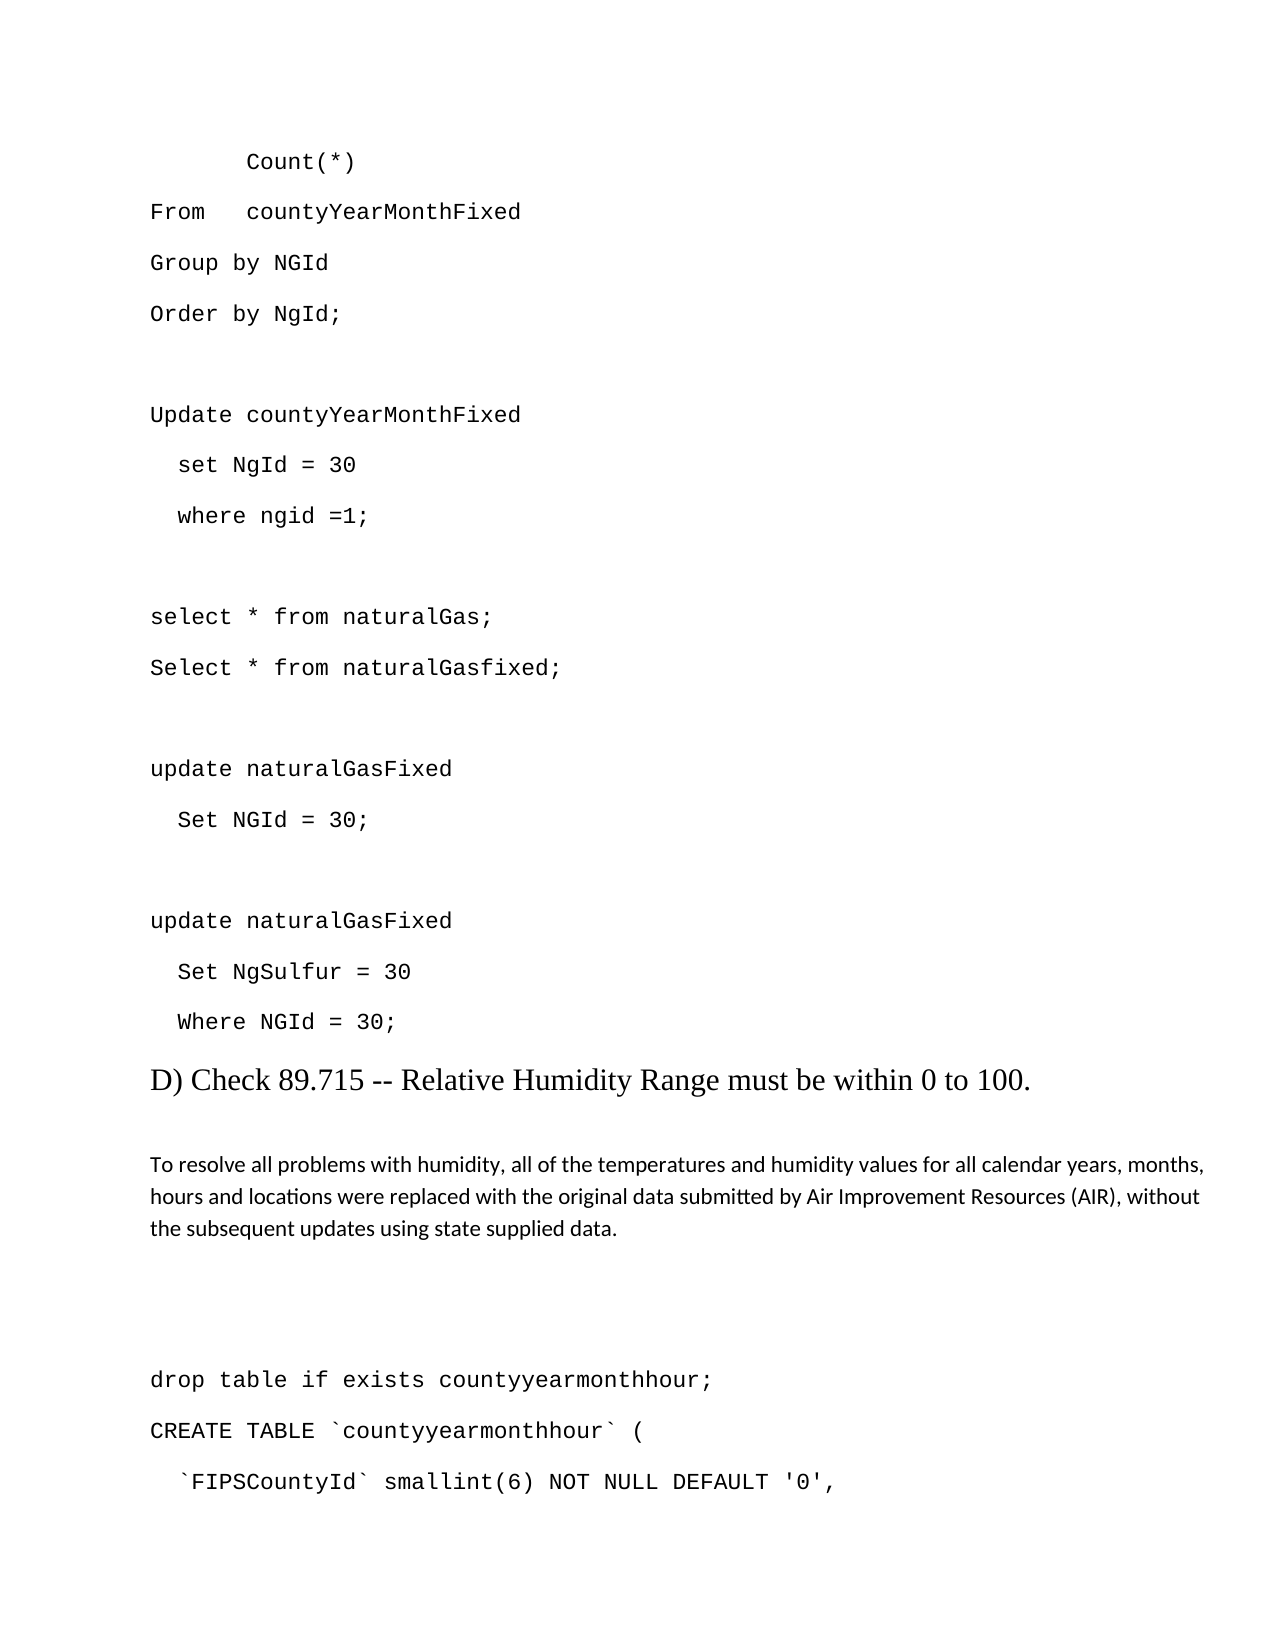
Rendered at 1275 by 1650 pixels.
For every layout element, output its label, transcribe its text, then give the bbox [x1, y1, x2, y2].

text update naturalGasFixed [150, 757, 1215, 783]
text `FIPSCountyId` smallint(6) NOT NULL DEFAULT '0', [150, 1470, 1215, 1496]
text Order by NgId; [150, 302, 1215, 328]
subtitle D) Check 89.715 -- Relative Humidity Range must be within 0 to 100. [150, 1061, 1215, 1097]
text where ngid =1; [150, 504, 1215, 530]
text set NgId = 30 [150, 454, 1215, 480]
text drop table if exists countyyearmonthhour; [150, 1369, 1215, 1395]
text Set NGId = 30; [150, 808, 1215, 834]
text Select * from naturalGasfixed; [150, 656, 1215, 682]
text To resolve all problems with humidity, all of the temperatures and humidity values for all calendar years, months, hours and locations were replaced with the original data submitted by Air Improvement Resources (AIR), without the subsequent updates using state supplied data. [150, 1150, 1215, 1243]
text Update countyYearMonthFixed [150, 403, 1215, 429]
text Count(*) [150, 150, 1215, 176]
text Group by NGId [150, 251, 1215, 277]
text Where NGId = 30; [150, 1011, 1215, 1037]
text select * from naturalGas; [150, 606, 1215, 632]
text From countyYearMonthFixed [150, 201, 1215, 227]
text Set NgSulfur = 30 [150, 960, 1215, 986]
text CREATE TABLE `countyyearmonthhour` ( [150, 1419, 1215, 1445]
text update naturalGasFixed [150, 909, 1215, 935]
